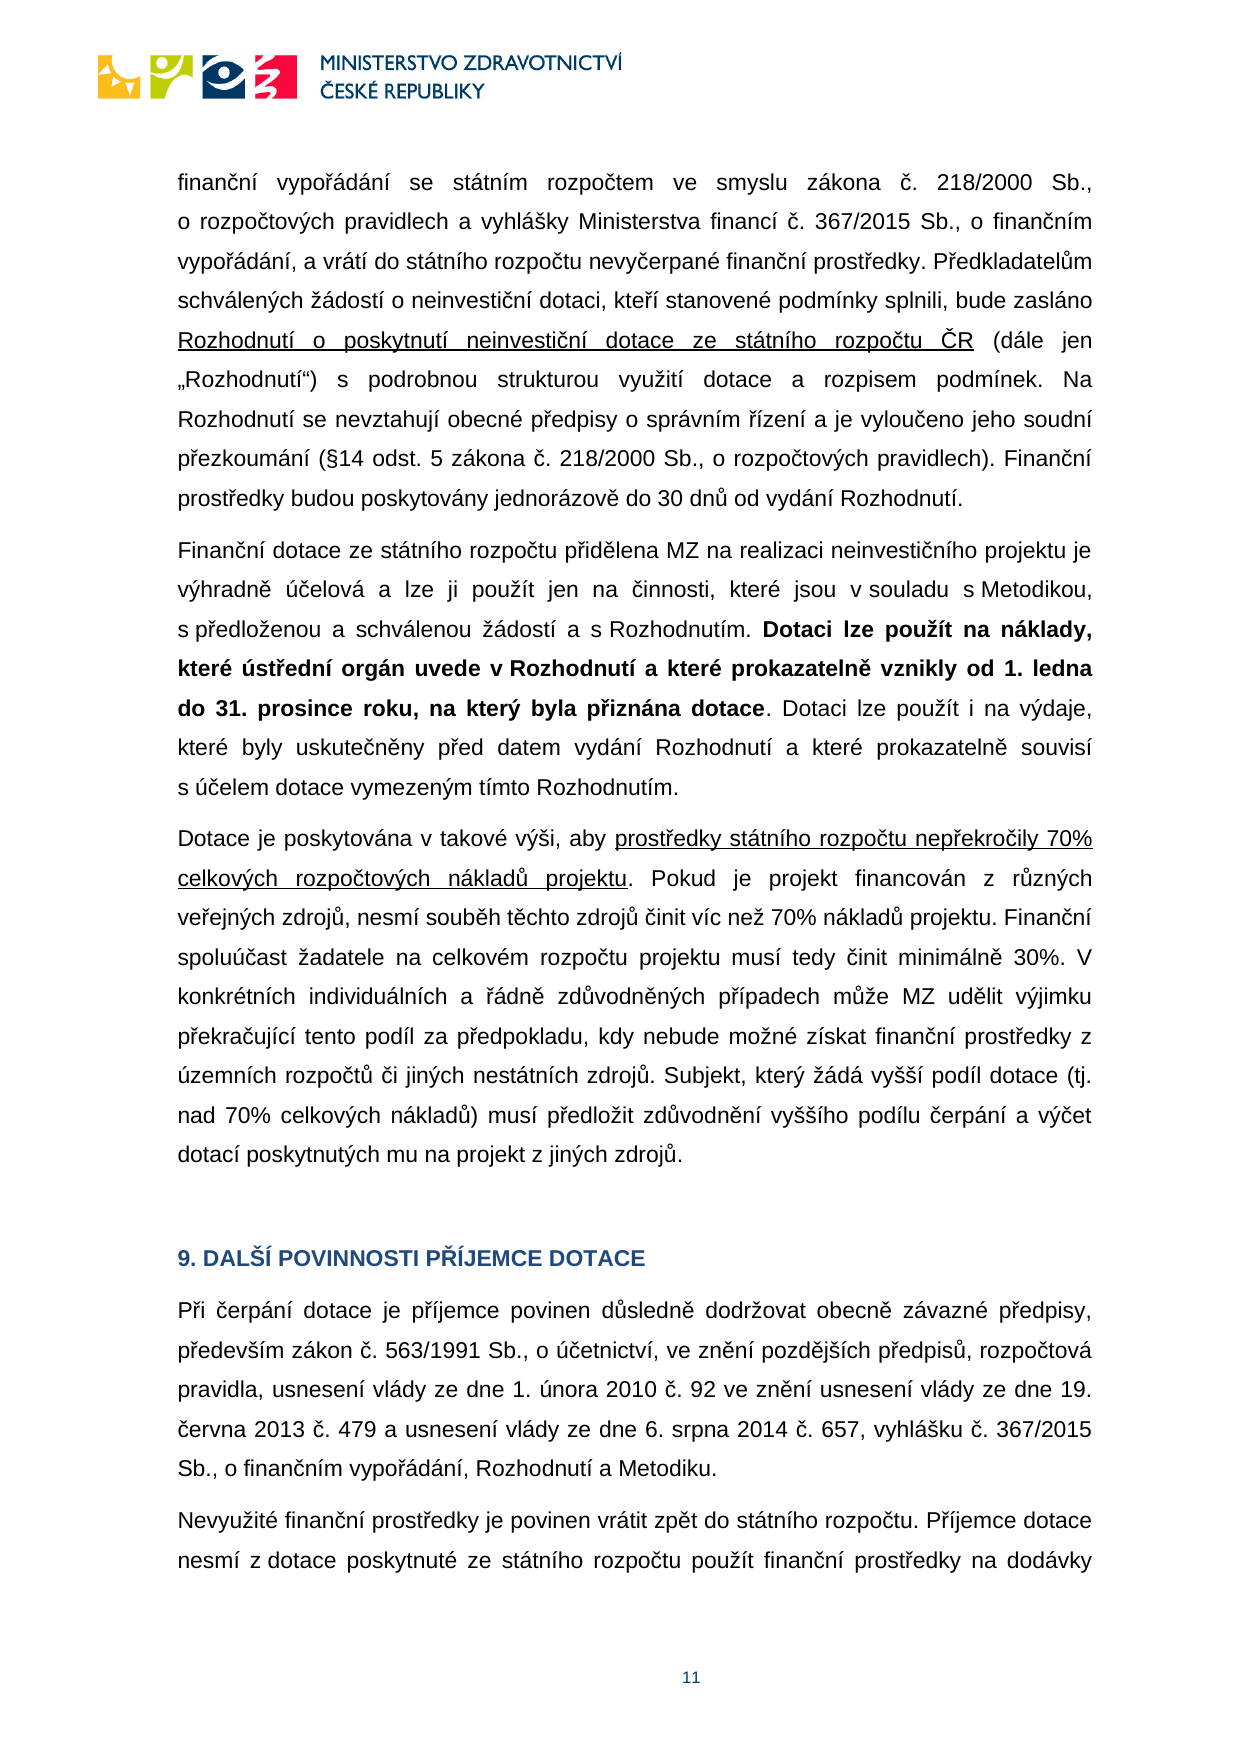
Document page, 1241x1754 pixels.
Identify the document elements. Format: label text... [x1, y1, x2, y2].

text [177, 1507, 1093, 1573]
text Finanční dotace ze státního rozpočtu přidělena MZ na realizaci neinvestičního projektu je výhradně účelová a lze ji použít jen na činnosti, které jsou v souladu s Metodikou, s předloženou a schválenou žádostí a s Rozhodnutím. Dotaci lze použít na náklady, které ústřední orgán uvede v Rozhodnutí a které prokazatelně vznikly od 1. ledna do 31. prosince roku, na který byla přiznána dotace. Dotaci lze použít i na výdaje, které byly uskutečněny před datem vydání Rozhodnutí a které prokazatelně souvisí s účelem dotace vymezeným tímto Rozhodnutím. [177, 537, 1093, 800]
text Při čerpání dotace je příjemce povinen důsledně dodržovat obecně závazné předpisy, především zákon č. 563/1991 Sb., o účetnictví, ve znění pozdějších předpisů, rozpočtová pravidla, usnesení vlády ze dne 1. února 2010 č. 92 ve znění usnesení vlády ze dne 19. června 2013 č. 479 a usnesení vlády ze dne 6. srpna 2014 č. 657, vyhlášku č. 367/2015 Sb., o finančním vypořádání, Rozhodnutí a Metodiku. [177, 1297, 1093, 1481]
picture [98, 51, 622, 99]
text Dotace je poskytována v takové výši, aby prostředky státního rozpočtu nepřekročily 70% celkových rozpočtových nákladů projektu. Pokud je projekt financován z různých veřejných zdrojů, nesmí souběh těchto zdrojů činit víc než 70% nákladů projektu. Finanční spoluúčast žadatele na celkovém rozpočtu projektu musí tedy činit minimálně 30%. V konkrétních individuálních a řádně zdůvodněných případech může MZ udělit výjimku překračující tento podíl za předpokladu, kdy nebude možné získat finanční prostředky z územních rozpočtů či jiných nestátních zdrojů. Subjekt, který žádá vyšší podíl dotace (tj. nad 70% celkových nákladů) musí předložit zdůvodnění vyššího podílu čerpání a výčet dotací poskytnutých mu na projekt z jiných zdrojů. [177, 825, 1093, 1168]
text 9. DALŠÍ POVINNOSTI PŘÍJEMCE DOTACE [177, 1245, 1093, 1272]
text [177, 169, 1093, 511]
